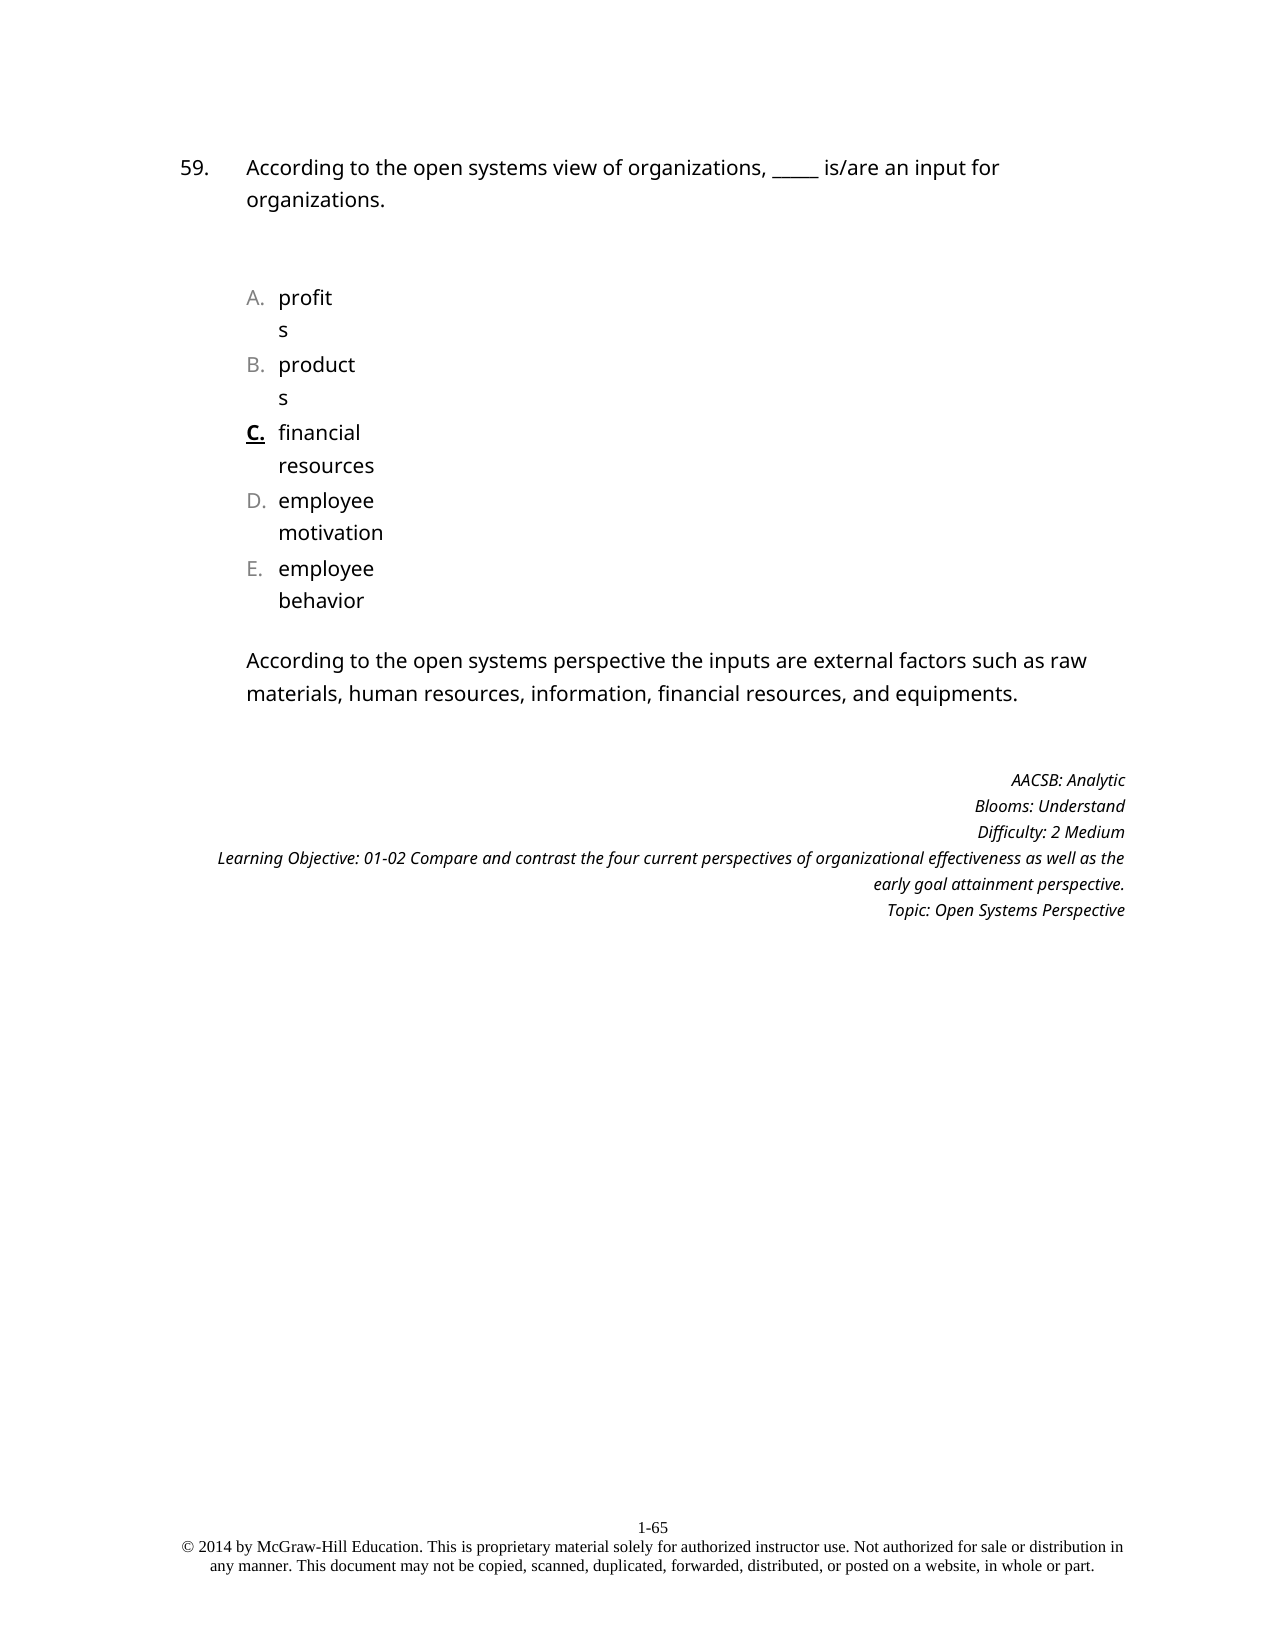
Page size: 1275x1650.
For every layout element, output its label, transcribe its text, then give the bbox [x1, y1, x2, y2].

table_header 59. [180, 153, 246, 739]
table_header AACSB: Analytic Blooms: Understand Difficulty: 2 Medium Learning Objective: 01-02 Compare and contrast the four current perspectives of organizational effectiveness as well as the early goal attainment perspective. Topic: Open Systems Perspective [180, 768, 1125, 957]
table_header According to the open systems view of organizations, _____ is/are an input for organizations. According to the open systems perspective the inputs are external factors such as raw materials, human resources, information, financial resources, and equipments. [246, 153, 1125, 739]
